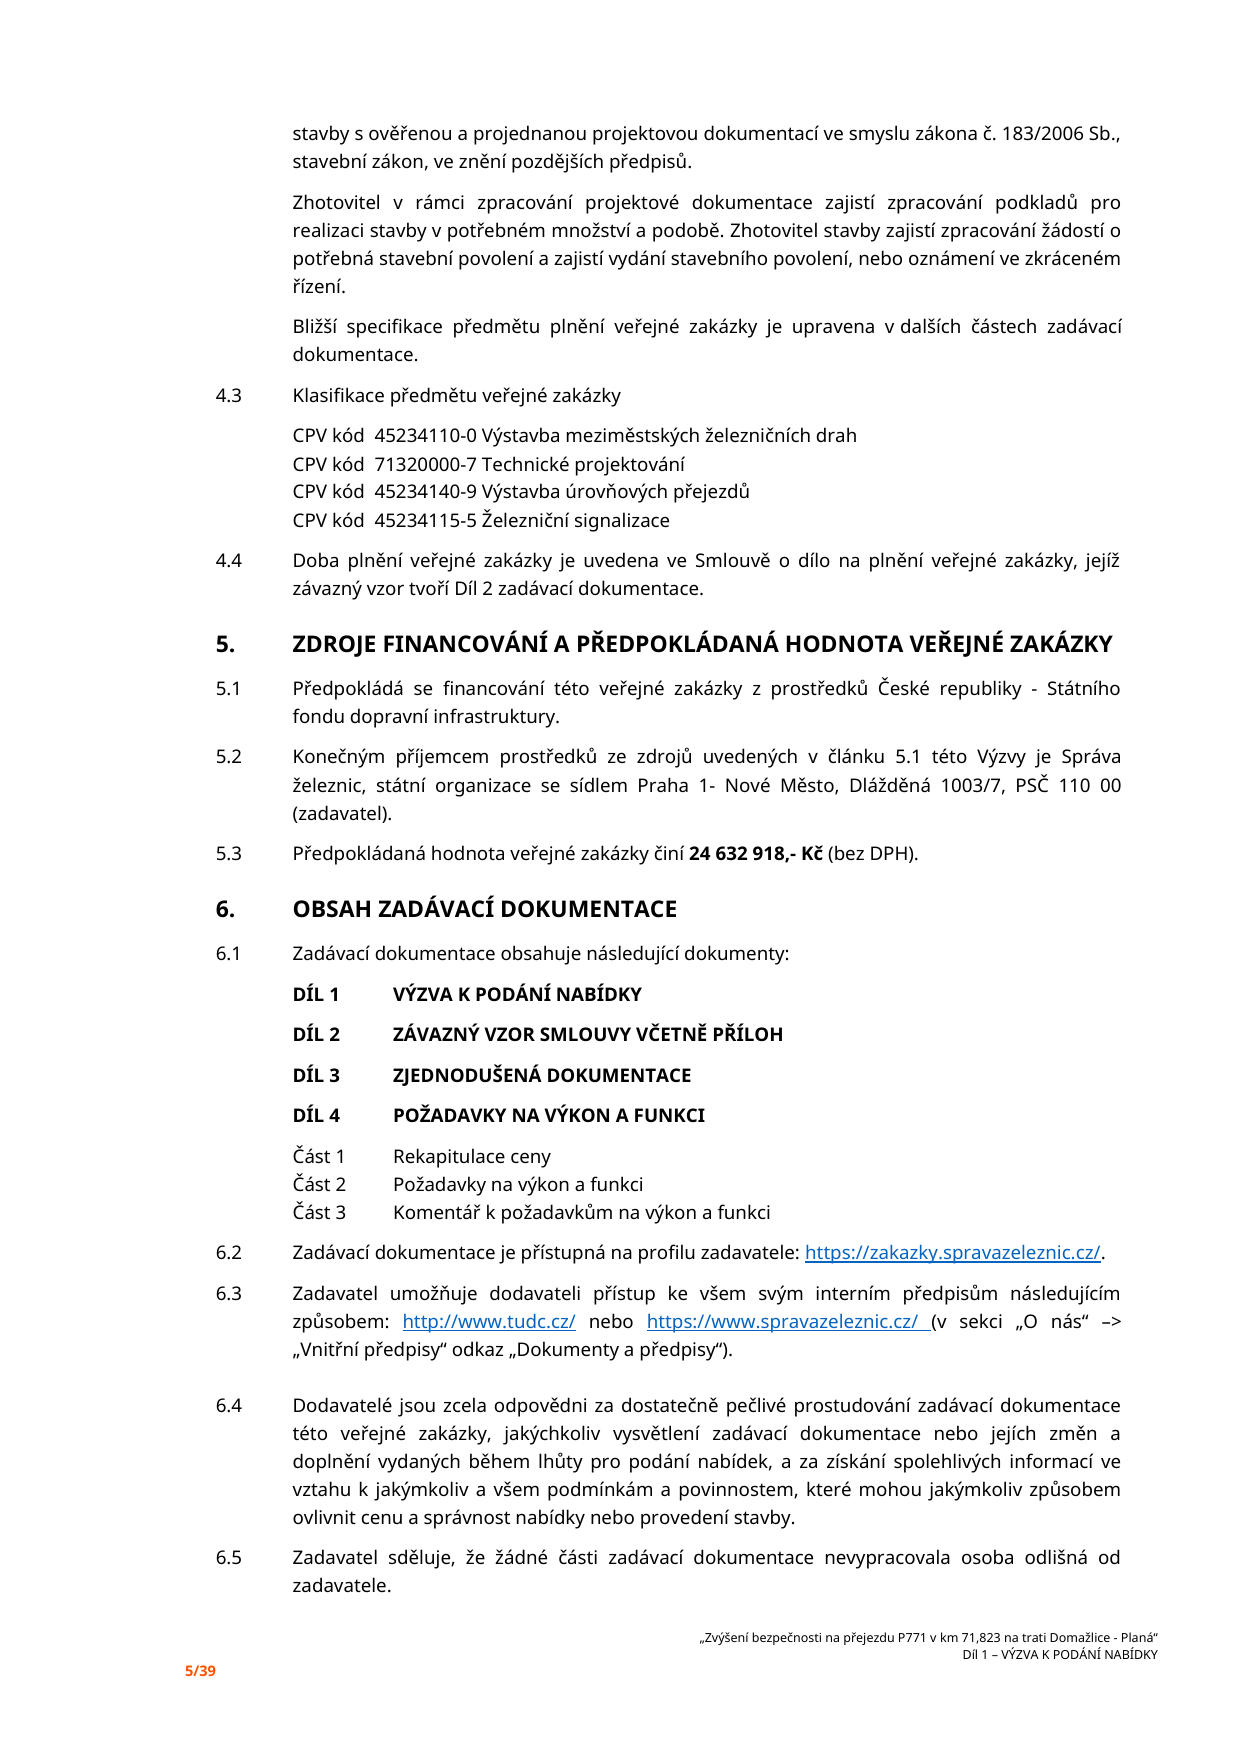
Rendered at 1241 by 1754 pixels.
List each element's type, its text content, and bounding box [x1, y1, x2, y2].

text DÍL 1 VÝZVA K PODÁNÍ NABÍDKY [292, 981, 1122, 1006]
text Část 2 Požadavky na výkon a funkci [292, 1171, 1122, 1196]
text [292, 121, 1122, 174]
text Konečným příjemcem prostředků ze zdrojů uvedených v článku 5.1 této Výzvy je Správa železnic, státní organizace se sídlem Praha 1- Nové Město, Dlážděná 1003/7, PSČ 110 00 (zadavatel). [216, 744, 1122, 825]
text ZDROJE FINANCOVÁNÍ A PŘEDPOKLÁDANÁ HODNOTA VEŘEJNÉ ZAKÁZKY [216, 628, 1122, 660]
text Zadávací dokumentace je přístupná na profilu zadavatele: https://zakazky.spravazeleznic.cz/. [216, 1239, 1122, 1265]
text DÍL 3 ZJEDNODUŠENÁ DOKUMENTACE [292, 1062, 1122, 1087]
text OBSAH ZADÁVACÍ DOKUMENTACE [216, 893, 1122, 925]
text Doba plnění veřejné zakázky je uvedena ve Smlouvě o dílo na plnění veřejné zakázky, jejíž závazný vzor tvoří Díl 2 zadávací dokumentace. [216, 547, 1122, 601]
text DÍL 2 ZÁVAZNÝ VZOR SMLOUVY VČETNĚ PŘÍLOH [292, 1021, 1122, 1047]
text Část 3 Komentář k požadavkům na výkon a funkci [292, 1199, 1122, 1224]
text Zadávací dokumentace obsahuje následující dokumenty: [216, 940, 1122, 966]
text Předpokládaná hodnota veřejné zakázky činí 24 632 918,- Kč (bez DPH). [216, 840, 1122, 866]
text Zadavatel sděluje, že žádné části zadávací dokumentace nevypracovala osoba odlišná od zadavatele. [216, 1545, 1122, 1598]
text Část 1 Rekapitulace ceny [292, 1143, 1122, 1168]
text Předpokládá se financování této veřejné zakázky z prostředků České republiky - Státního fondu dopravní infrastruktury. [216, 675, 1122, 729]
text Zhotovitel v rámci zpracování projektové dokumentace zajistí zpracování podkladů pro realizaci stavby v potřebném množství a podobě. Zhotovitel stavby zajistí zpracování žádostí o potřebná stavební povolení a zajistí vydání stavebního povolení, nebo oznámení ve zkráceném řízení. [292, 189, 1122, 299]
text Bližší specifikace předmětu plnění veřejné zakázky je upravena v dalších částech zadávací dokumentace. [292, 314, 1122, 367]
text Zadavatel umožňuje dodavateli přístup ke všem svým interním předpisům následujícím způsobem: http://www.tudc.cz/ nebo https://www.spravazeleznic.cz/ (v sekci „O nás“ –> „Vnitřní předpisy“ odkaz „Dokumenty a předpisy“). [216, 1280, 1122, 1362]
text Klasifikace předmětu veřejné zakázky [216, 382, 1122, 408]
text CPV kód 45234140-9 Výstavba úrovňových přejezdů [292, 479, 1122, 504]
text CPV kód 45234115-5 Železniční signalizace [292, 507, 1122, 532]
text CPV kód 45234110-0 Výstavba meziměstských železničních drah [292, 423, 1122, 448]
text DÍL 4 POŽADAVKY NA VÝKON A FUNKCI [292, 1102, 1122, 1128]
text CPV kód 71320000-7 Technické projektování [292, 451, 1122, 476]
text Dodavatelé jsou zcela odpovědni za dostatečně pečlivé prostudování zadávací dokumentace této veřejné zakázky, jakýchkoliv vysvětlení zadávací dokumentace nebo jejích změn a doplnění vydaných během lhůty pro podání nabídek, a za získání spolehlivých informací ve vztahu k jakýmkoliv a všem podmínkám a povinnostem, které mohou jakýmkoliv způsobem ovlivnit cenu a správnost nabídky nebo provedení stavby. [216, 1392, 1122, 1530]
